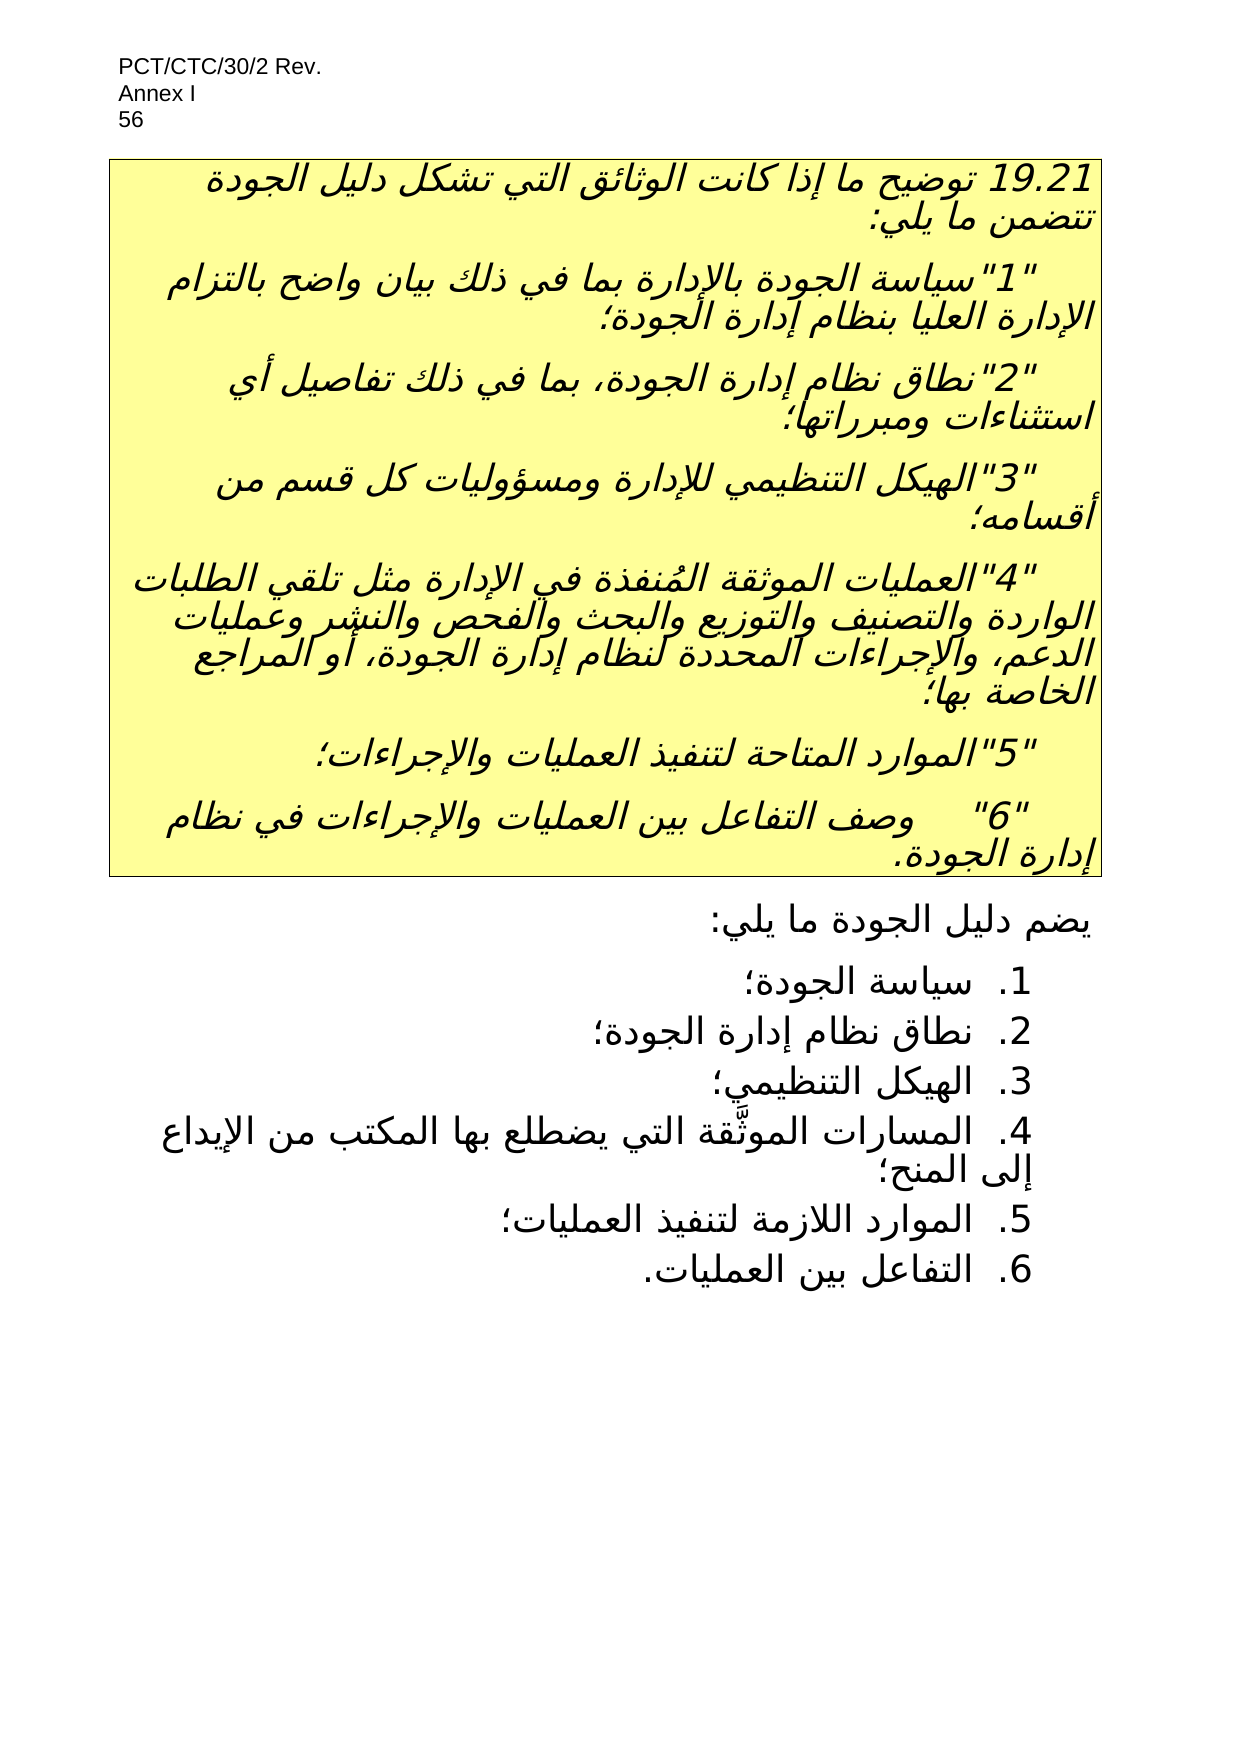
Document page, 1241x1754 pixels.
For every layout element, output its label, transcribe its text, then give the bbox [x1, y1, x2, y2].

text يضم دليل الجودة ما يلي: [118, 902, 1092, 940]
text 1. سياسة الجودة؛ [118, 965, 840, 1002]
text 4. المسارات الموثَّقة التي يضطلع بها المكتب من الإيداع إلى المنح؛ [118, 1115, 1033, 1190]
text "3" الهيكل التنظيمي للإدارة ومسؤوليات كل قسم من أقسامه؛ [110, 458, 1101, 537]
text 2. نطاق نظام إدارة الجودة؛ [649, 1015, 1033, 1052]
text "1" سياسة الجودة بالإدارة بما في ذلك بيان واضح بالتزام الإدارة العليا بنظام إدارة الجودة؛ [110, 258, 1101, 337]
text 3. الهيكل التنظيمي؛ [118, 1065, 941, 1102]
text 6. التفاعل بين العمليات. [118, 1252, 1033, 1290]
text 2. نطاق نظام إدارة الجودة؛ [118, 1015, 689, 1052]
text "4" العمليات الموثقة المُنفذة في الإدارة مثل تلقي الطلبات الواردة والتصنيف والتوزيع والبحث والفحص والنشر وعمليات الدعم، والإجراءات المحددة لنظام إدارة الجودة، أو المراجع الخاصة بها؛ [110, 558, 1101, 712]
text "5" الموارد المتاحة لتنفيذ العمليات والإجراءات؛ [110, 733, 1101, 774]
text 3. الهيكل التنظيمي؛ [947, 1065, 1033, 1102]
text "2" نطاق نظام إدارة الجودة، بما في ذلك تفاصيل أي استثناءات ومبرراتها؛ [110, 358, 1101, 437]
text "6" وصف التفاعل بين العمليات والإجراءات في نظام إدارة الجودة. [110, 796, 1101, 876]
text 1. سياسة الجودة؛ [800, 965, 1033, 1002]
text 3. الهيكل التنظيمي؛ [899, 1065, 957, 1091]
text 19.21 توضيح ما إذا كانت الوثائق التي تشكل دليل الجودة تتضمن ما يلي: [110, 160, 1101, 237]
text 5. الموارد اللازمة لتنفيذ العمليات؛ [118, 1202, 1033, 1240]
